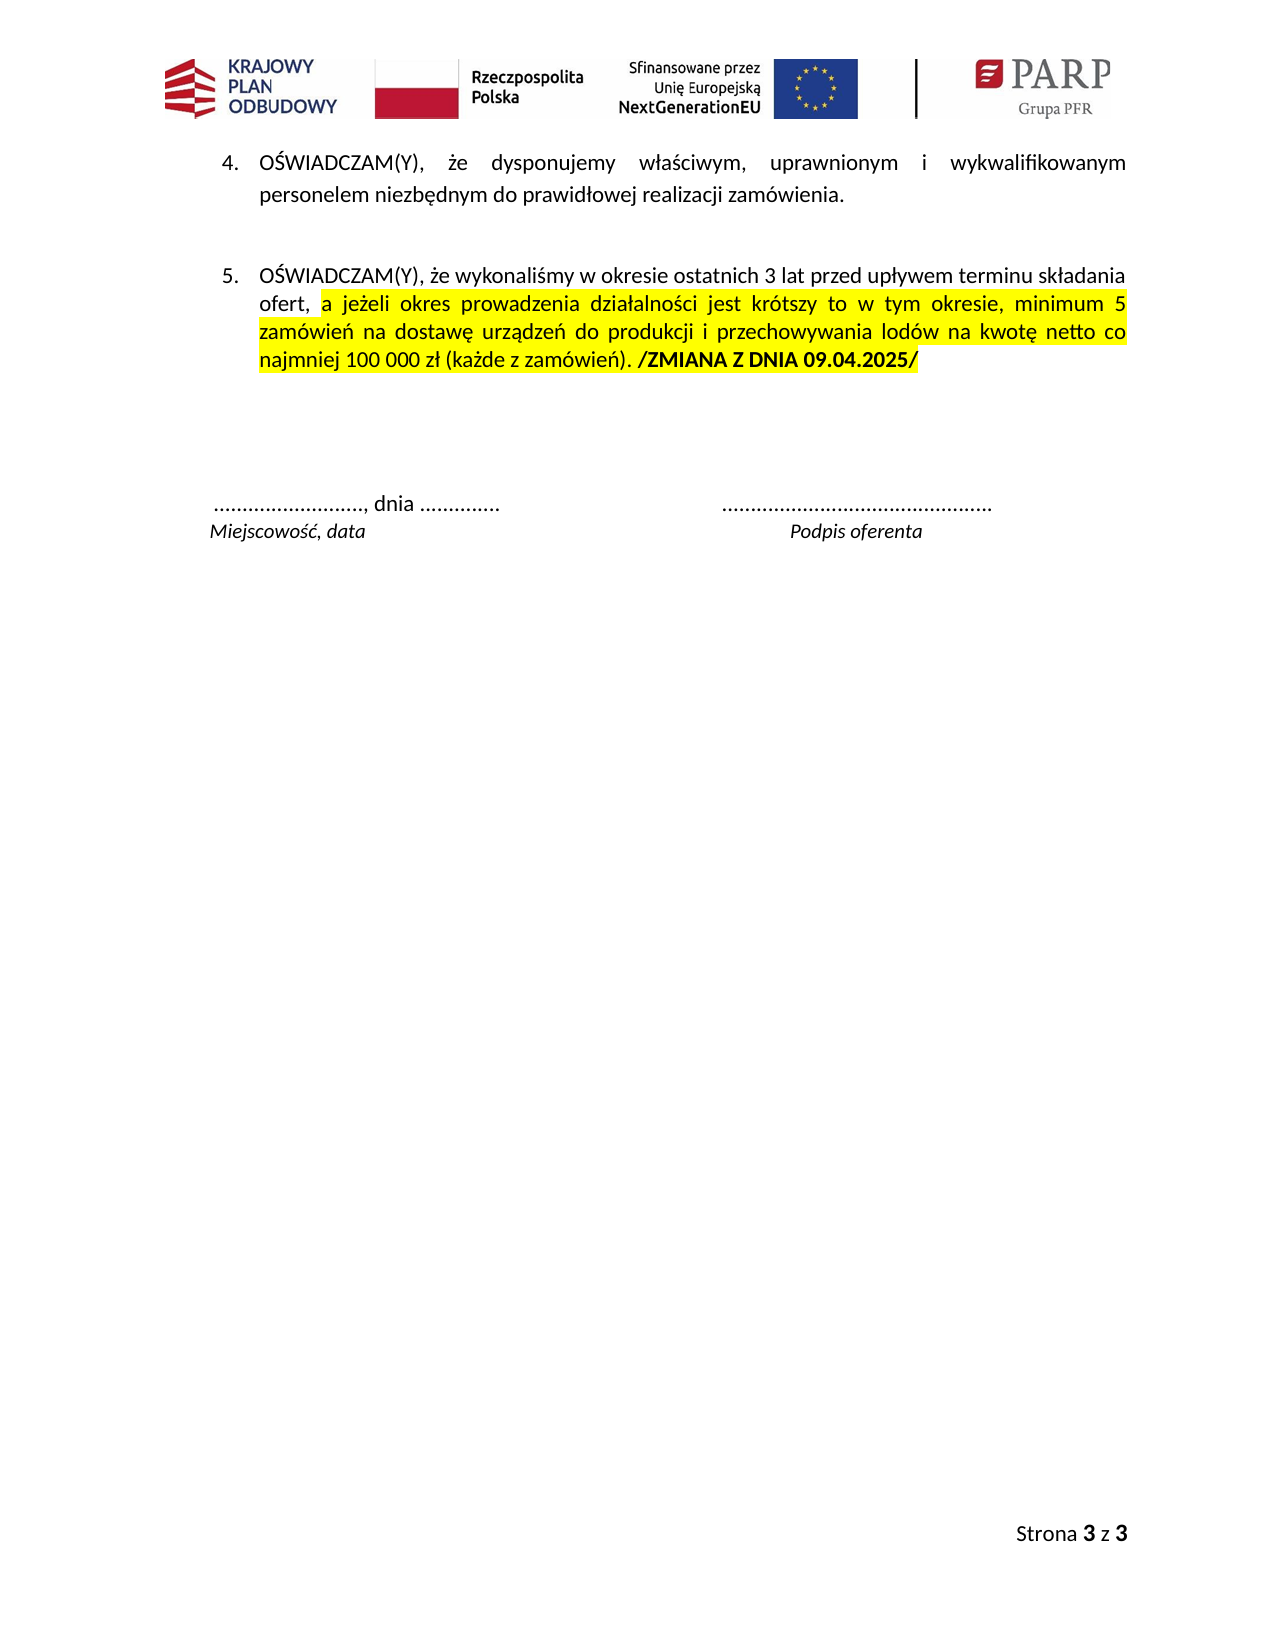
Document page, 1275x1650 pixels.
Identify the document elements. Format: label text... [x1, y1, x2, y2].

table_header ............................................... [577, 430, 1138, 518]
table_cell Miejscowość, data [137, 518, 577, 566]
table_cell Podpis oferenta [577, 518, 1138, 566]
list OŚWIADCZAM(Y), że dysponujemy właściwym, uprawnionym i wykwalifikowanym personelem niezbędnym do prawidłowej realizacji zamówienia. [222, 148, 1127, 208]
table_header .........................., dnia .............. [137, 430, 577, 518]
picture [165, 59, 1111, 119]
list OŚWIADCZAM(Y), że wykonaliśmy w okresie ostatnich 3 lat przed upływem terminu składania ofert, a jeżeli okres prowadzenia działalności jest krótszy to w tym okresie, minimum 5 zamówień na dostawę urządzeń do produkcji i przechowywania lodów na kwotę netto co najmniej 100 000 zł (każde z zamówień). /ZMIANA Z DNIA 09.04.2025/ [222, 261, 1127, 373]
